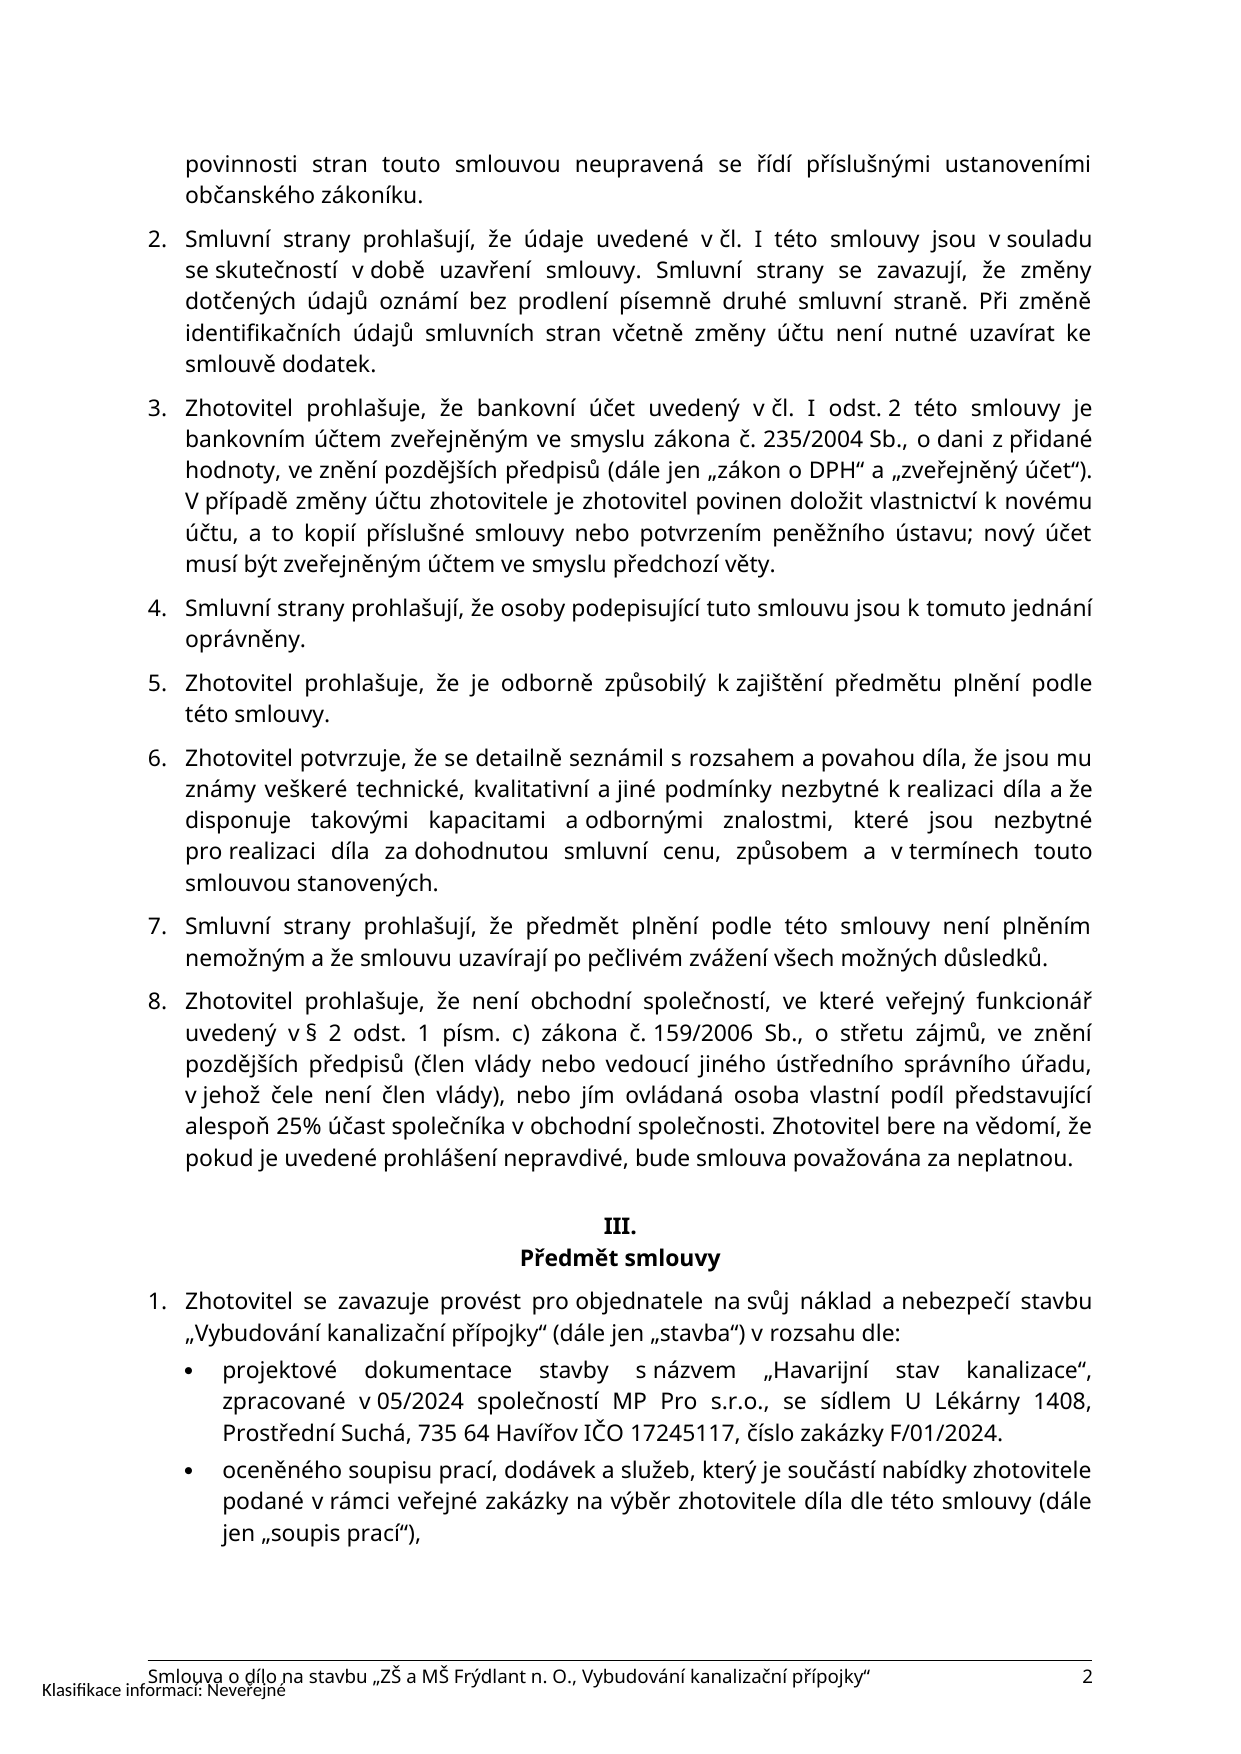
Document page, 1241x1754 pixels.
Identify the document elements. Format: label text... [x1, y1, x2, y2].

list Zhotovitel prohlašuje, že bankovní účet uvedený v čl. I odst. 2 této smlouvy je bankovním účtem zveřejněným ve smyslu zákona č. 235/2004 Sb., o dani z přidané hodnoty, ve znění pozdějších předpisů (dále jen „zákon o DPH“ a „zveřejněný účet“). V případě změny účtu zhotovitele je zhotovitel povinen doložit vlastnictví k novému účtu, a to kopií příslušné smlouvy nebo potvrzením peněžního ústavu; nový účet musí být zveřejněným účtem ve smyslu předchozí věty. [148, 391, 1092, 579]
text III. Předmět smlouvy [148, 1210, 1092, 1273]
list Smluvní strany prohlašují, že údaje uvedené v čl. I této smlouvy jsou v souladu se skutečností v době uzavření smlouvy. Smluvní strany se zavazují, že změny dotčených údajů oznámí bez prodlení písemně druhé smluvní straně. Při změně identifikačních údajů smluvních stran včetně změny účtu není nutné uzavírat ke smlouvě dodatek. [148, 223, 1092, 379]
list Smluvní strany prohlašují, že osoby podepisující tuto smlouvu jsou k tomuto jednání oprávněny. [148, 591, 1092, 654]
list Zhotovitel se zavazuje provést pro objednatele na svůj náklad a nebezpečí stavbu „Vybudování kanalizační přípojky“ (dále jen „stavba“) v rozsahu dle: [148, 1285, 1092, 1348]
list Smluvní strany prohlašují, že předmět plnění podle této smlouvy není plněním nemožným a že smlouvu uzavírají po pečlivém zvážení všech možných důsledků. [148, 910, 1092, 973]
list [148, 148, 1092, 210]
list oceněného soupisu prací, dodávek a služeb, který je součástí nabídky zhotovitele podané v rámci veřejné zakázky na výběr zhotovitele díla dle této smlouvy (dále jen „soupis prací“), [185, 1454, 1092, 1548]
list projektové dokumentace stavby s názvem „Havarijní stav kanalizace“, zpracované v 05/2024 společností MP Pro s.r.o., se sídlem U Lékárny 1408, Prostřední Suchá, 735 64 Havířov IČO 17245117, číslo zakázky F/01/2024. [185, 1354, 1092, 1448]
list Zhotovitel potvrzuje, že se detailně seznámil s rozsahem a povahou díla, že jsou mu známy veškeré technické, kvalitativní a jiné podmínky nezbytné k realizaci díla a že disponuje takovými kapacitami a odbornými znalostmi, které jsou nezbytné pro realizaci díla za dohodnutou smluvní cenu, způsobem a v termínech touto smlouvou stanovených. [148, 741, 1092, 898]
list Zhotovitel prohlašuje, že není obchodní společností, ve které veřejný funkcionář uvedený v § 2 odst. 1 písm. c) zákona č. 159/2006 Sb., o střetu zájmů, ve znění pozdějších předpisů (člen vlády nebo vedoucí jiného ústředního správního úřadu, v jehož čele není člen vlády), nebo jím ovládaná osoba vlastní podíl představující alespoň 25% účast společníka v obchodní společnosti. Zhotovitel bere na vědomí, že pokud je uvedené prohlášení nepravdivé, bude smlouva považována za neplatnou. [148, 985, 1092, 1173]
list Zhotovitel prohlašuje, že je odborně způsobilý k zajištění předmětu plnění podle této smlouvy. [148, 666, 1092, 729]
